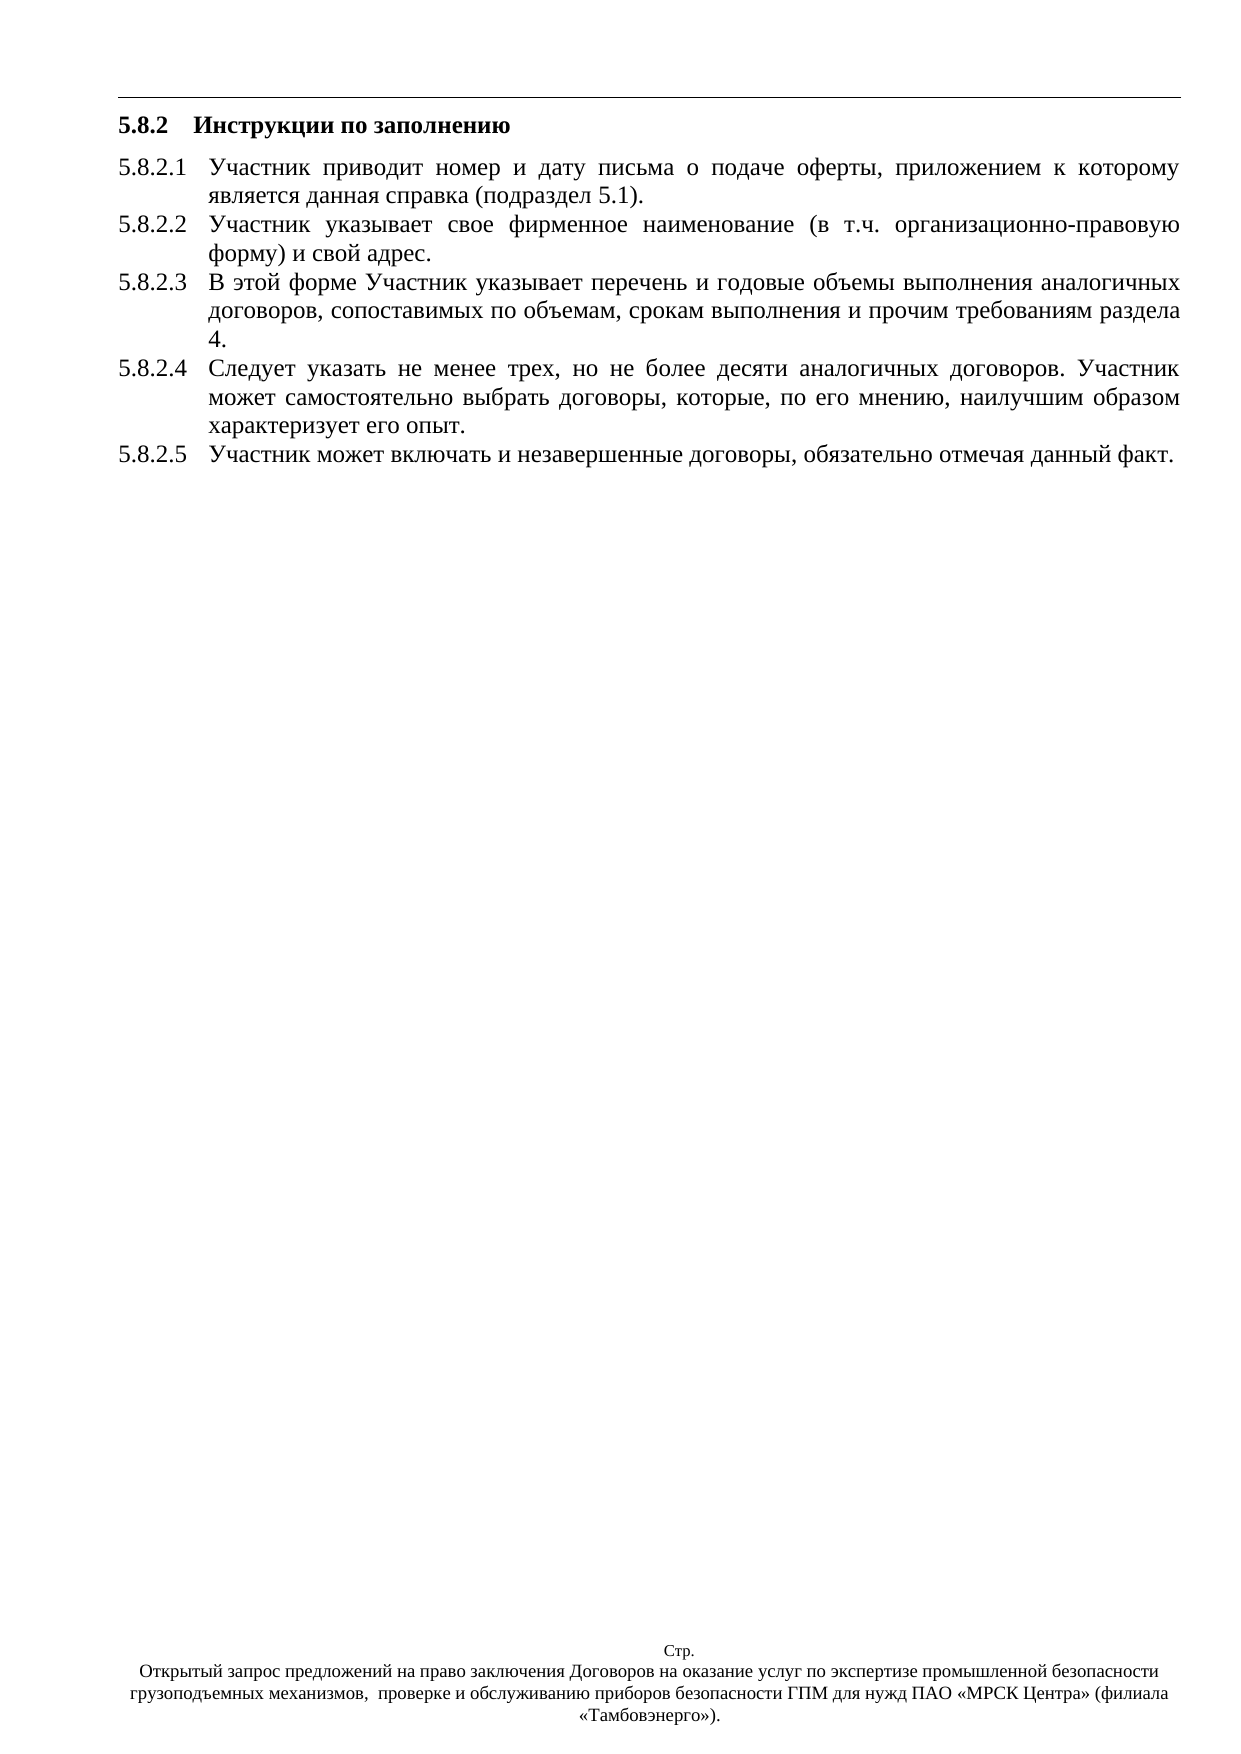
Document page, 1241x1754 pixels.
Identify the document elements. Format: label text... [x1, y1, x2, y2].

list Участник приводит номер и дату письма о подаче оферты, приложением к которому является данная справка (подраздел 5.1). [118, 152, 1181, 209]
subtitle Инструкции по заполнению [118, 111, 1181, 139]
list В этой форме Участник указывает перечень и годовые объемы выполнения аналогичных договоров, сопоставимых по объемам, срокам выполнения и прочим требованиям раздела 4. [118, 267, 1181, 353]
list Следует указать не менее трех, но не более десяти аналогичных договоров. Участник может самостоятельно выбрать договоры, которые, по его мнению, наилучшим образом характеризует его опыт. [118, 353, 1181, 439]
list Участник может включать и незавершенные договоры, обязательно отмечая данный факт. [118, 439, 1181, 468]
list Участник указывает свое фирменное наименование (в т.ч. организационно-правовую форму) и свой адрес. [118, 209, 1181, 267]
